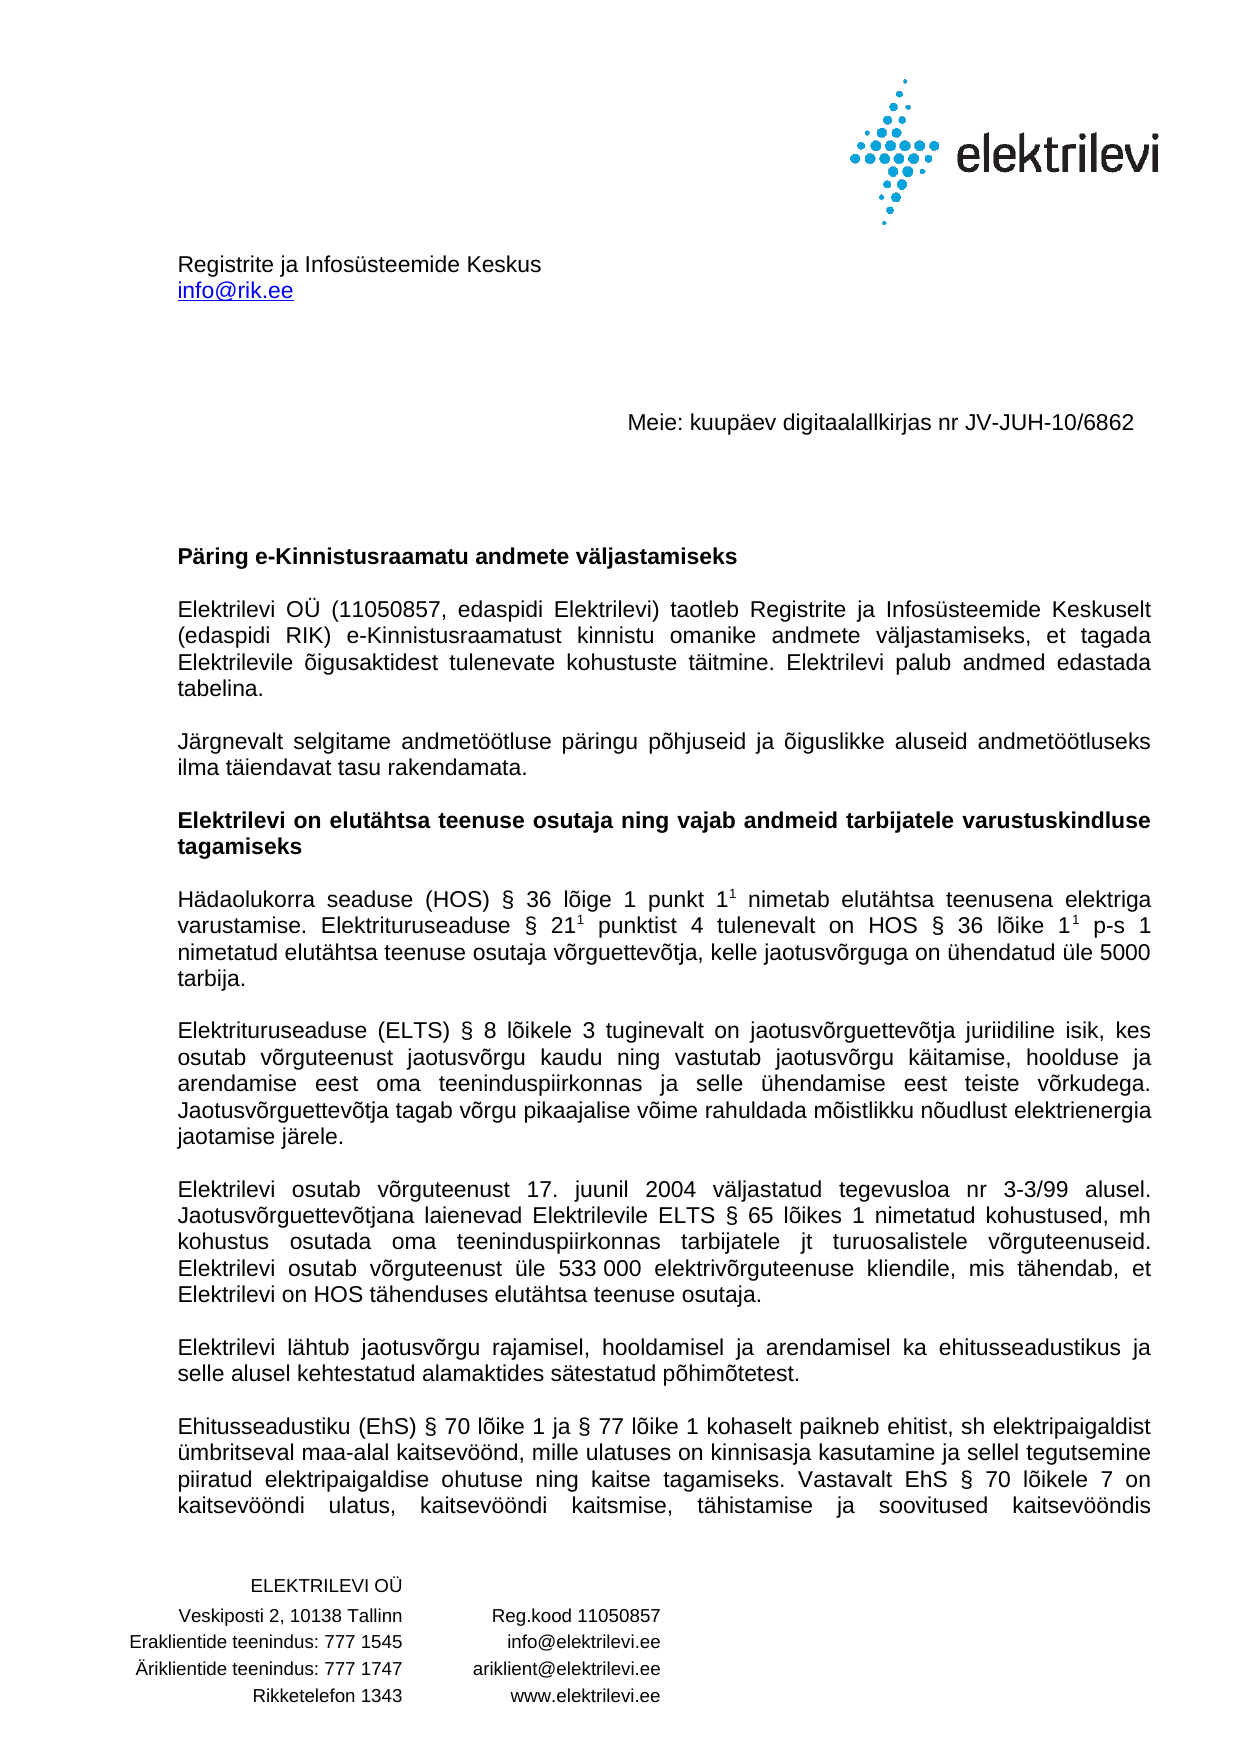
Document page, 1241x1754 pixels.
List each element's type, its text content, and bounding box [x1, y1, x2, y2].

text Elektrilevi lähtub jaotusvõrgu rajamisel, hooldamisel ja arendamisel ka ehitusseadustikus ja selle alusel kehtestatud alamaktides sätestatud põhimõtetest. [177, 1334, 1152, 1386]
text Päring e-Kinnistusraamatu andmete väljastamiseks [177, 543, 1152, 569]
text Elektrilevi OÜ (11050857, edaspidi Elektrilevi) taotleb Registrite ja Infosüsteemide Keskuselt (edaspidi RIK) e-Kinnistusraamatust kinnistu omanike andmete väljastamiseks, et tagada Elektrilevile õigusaktidest tulenevate kohustuste täitmine. Elektrilevi palub andmed edastada tabelina. [177, 596, 1152, 701]
text Meie: kuupäev digitaalallkirjas nr JV-JUH-10/6862 [627, 409, 1152, 435]
text Registrite ja Infosüsteemide Keskus [177, 251, 1152, 277]
text Elektrituruseaduse (ELTS) § 8 lõikele 3 tuginevalt on jaotusvõrguettevõtja juriidiline isik, kes osutab võrguteenust jaotusvõrgu kaudu ning vastutab jaotusvõrgu käitamise, hoolduse ja arendamise eest oma teeninduspiirkonnas ja selle ühendamise eest teiste võrkudega. Jaotusvõrguettevõtja tagab võrgu pikaajalise võime rahuldada mõistlikku nõudlust elektrienergia jaotamise järele. [177, 1017, 1152, 1149]
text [177, 1413, 1152, 1518]
text Elektrilevi on elutähtsa teenuse osutaja ning vajab andmeid tarbijatele varustuskindluse tagamiseks [177, 807, 1152, 859]
text Hädaolukorra seaduse (HOS) § 36 lõige 1 punkt 11 nimetab elutähtsa teenusena elektriga varustamise. Elektrituruseaduse § 211 punktist 4 tulenevalt on HOS § 36 lõike 11 p-s 1 nimetatud elutähtsa teenuse osutaja võrguettevõtja, kelle jaotusvõrguga on ühendatud üle 5000 tarbija. [177, 886, 1152, 991]
text Elektrilevi osutab võrguteenust 17. juunil 2004 väljastatud tegevusloa nr 3-3/99 alusel. Jaotusvõrguettevõtjana laienevad Elektrilevile ELTS § 65 lõikes 1 nimetatud kohustused, mh kohustus osutada oma teeninduspiirkonnas tarbijatele jt turuosalistele võrguteenuseid. Elektrilevi osutab võrguteenust üle 533 000 elektrivõrguteenuse kliendile, mis tähendab, et Elektrilevi on HOS tähenduses elutähtsa teenuse osutaja. [177, 1176, 1152, 1307]
text info@rik.ee [177, 277, 1152, 303]
picture [850, 79, 1170, 225]
text Järgnevalt selgitame andmetöötluse päringu põhjuseid ja õiguslikke aluseid andmetöötluseks ilma täiendavat tasu rakendamata. [177, 728, 1152, 780]
